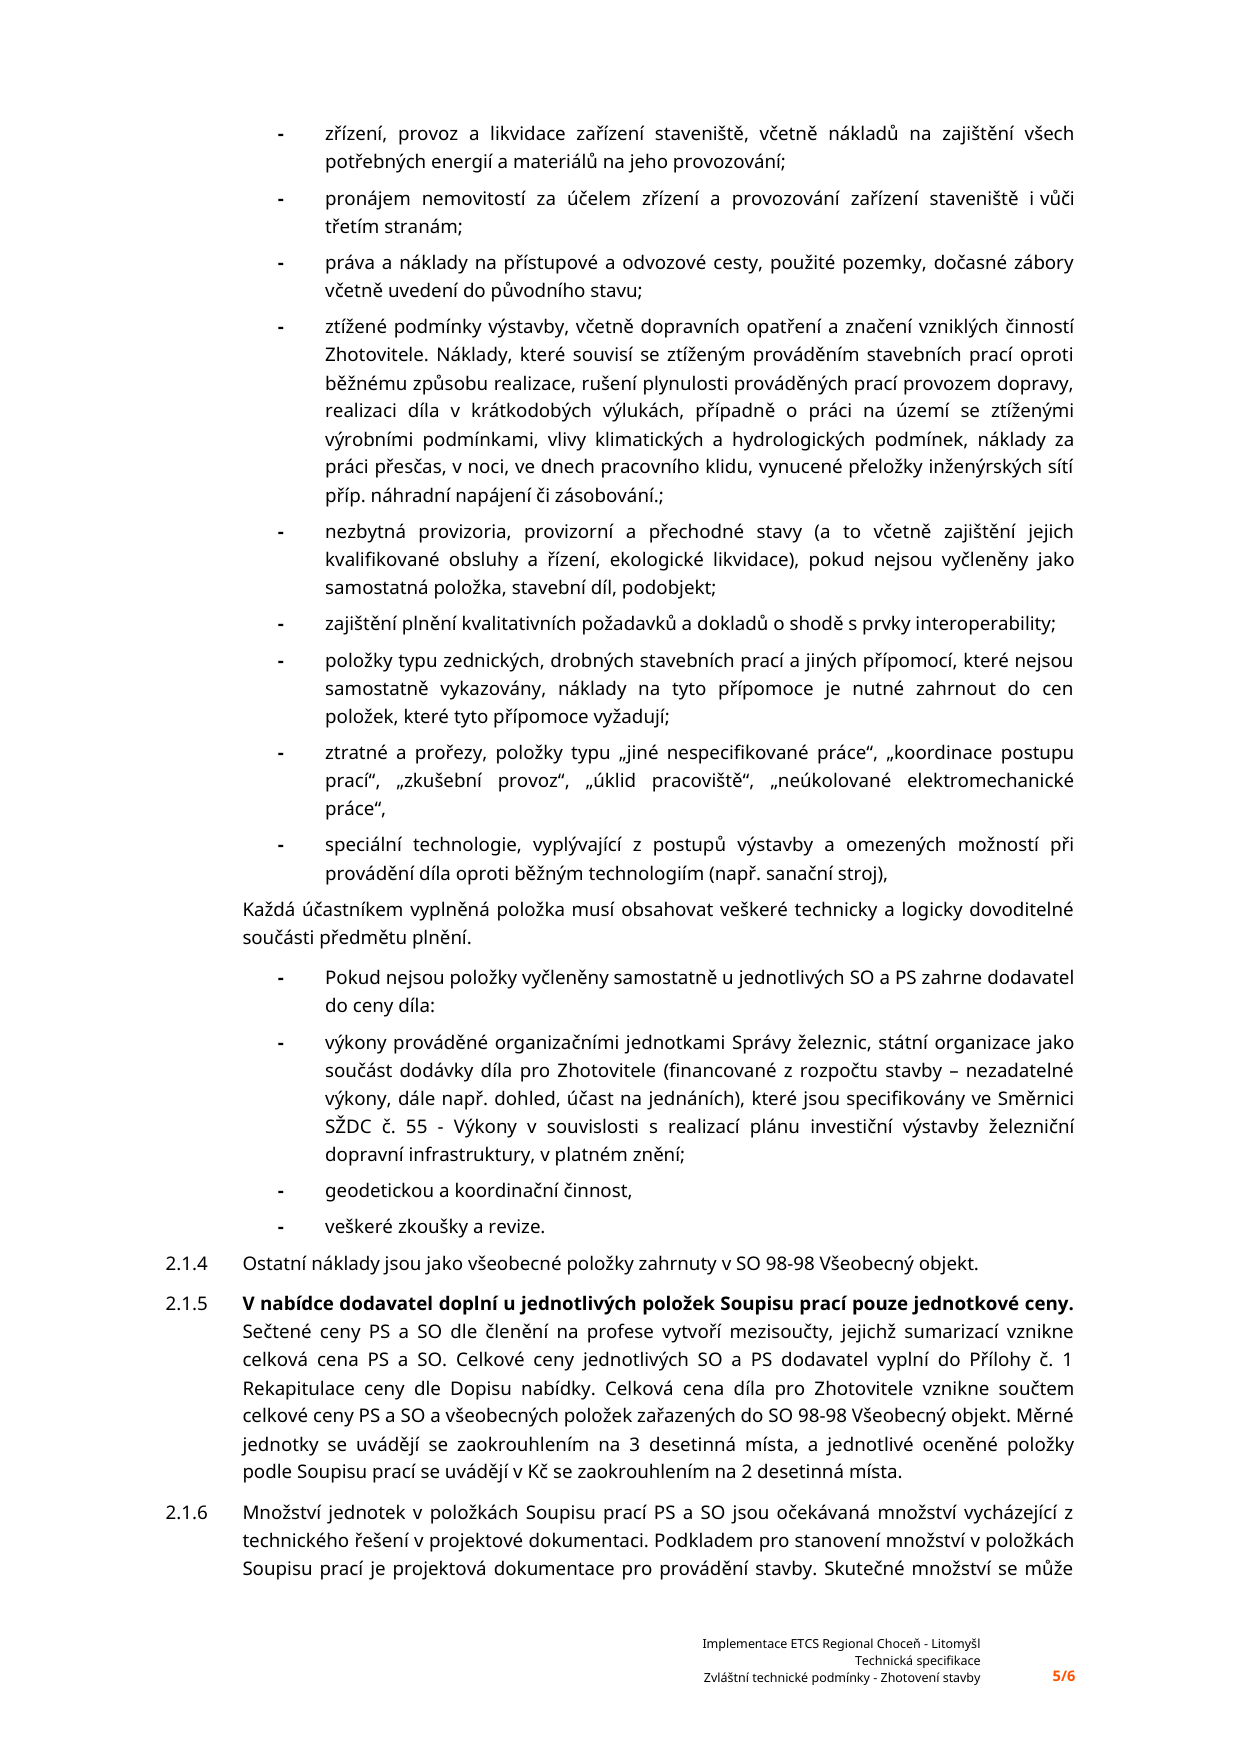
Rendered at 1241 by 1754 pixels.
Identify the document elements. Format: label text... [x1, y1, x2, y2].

text Pokud nejsou položky vyčleněny samostatně u jednotlivých SO a PS zahrne dodavatel do ceny díla: [278, 965, 1075, 1018]
text ztratné a prořezy, položky typu „jiné nespecifikované práce“, „koordinace postupu prací“, „zkušební provoz“, „úklid pracoviště“, „neúkolované elektromechanické práce“, [278, 739, 1075, 821]
text pronájem nemovitostí za účelem zřízení a provozování zařízení staveniště i vůči třetím stranám; [278, 185, 1075, 238]
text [165, 1499, 1075, 1581]
text výkony prováděné organizačními jednotkami Správy železnic, státní organizace jako součást dodávky díla pro Zhotovitele (financované z rozpočtu stavby – nezadatelné výkony, dále např. dohled, účast na jednáních), které jsou specifikovány ve Směrnici SŽDC č. 55 - Výkony v souvislosti s realizací plánu investiční výstavby železniční dopravní infrastruktury, v platném znění; [278, 1029, 1075, 1167]
text položky typu zednických, drobných stavebních prací a jiných přípomocí, které nejsou samostatně vykazovány, náklady na tyto přípomoce je nutné zahrnout do cen položek, které tyto přípomoce vyžadují; [278, 647, 1075, 728]
text geodetickou a koordinační činnost, [278, 1177, 1075, 1203]
text V nabídce dodavatel doplní u jednotlivých položek Soupisu prací pouze jednotkové ceny. Sečtené ceny PS a SO dle členění na profese vytvoří mezisoučty, jejichž sumarizací vznikne celková cena PS a SO. Celkové ceny jednotlivých SO a PS dodavatel vyplní do Přílohy č. 1 Rekapitulace ceny dle Dopisu nabídky. Celková cena díla pro Zhotovitele vznikne součtem celkové ceny PS a SO a všeobecných položek zařazených do SO 98-98 Všeobecný objekt. Měrné jednotky se uvádějí se zaokrouhlením na 3 desetinná místa, a jednotlivé oceněné položky podle Soupisu prací se uvádějí v Kč se zaokrouhlením na 2 desetinná místa. [165, 1291, 1075, 1484]
text zřízení, provoz a likvidace zařízení staveniště, včetně nákladů na zajištění všech potřebných energií a materiálů na jeho provozování; [278, 121, 1075, 174]
text práva a náklady na přístupové a odvozové cesty, použité pozemky, dočasné zábory včetně uvedení do původního stavu; [278, 249, 1075, 303]
text veškeré zkoušky a revize. [278, 1214, 1075, 1239]
text nezbytná provizoria, provizorní a přechodné stavy (a to včetně zajištění jejich kvalifikované obsluhy a řízení, ekologické likvidace), pokud nejsou vyčleněny jako samostatná položka, stavební díl, podobjekt; [278, 518, 1075, 600]
text speciální technologie, vyplývající z postupů výstavby a omezených možností při provádění díla oproti běžným technologiím (např. sanační stroj), [278, 832, 1075, 885]
text Každá účastníkem vyplněná položka musí obsahovat veškeré technicky a logicky dovoditelné součásti předmětu plnění. [242, 896, 1075, 950]
text zajištění plnění kvalitativních požadavků a dokladů o shodě s prvky interoperability; [278, 611, 1075, 636]
text Ostatní náklady jsou jako všeobecné položky zahrnuty v SO 98-98 Všeobecný objekt. [165, 1250, 1075, 1276]
text ztížené podmínky výstavby, včetně dopravních opatření a značení vzniklých činností Zhotovitele. Náklady, které souvisí se ztíženým prováděním stavebních prací oproti běžnému způsobu realizace, rušení plynulosti prováděných prací provozem dopravy, realizaci díla v krátkodobých výlukách, případně o práci na území se ztíženými výrobními podmínkami, vlivy klimatických a hydrologických podmínek, náklady za práci přesčas, v noci, ve dnech pracovního klidu, vynucené přeložky inženýrských sítí příp. náhradní napájení či zásobování.; [278, 314, 1075, 507]
